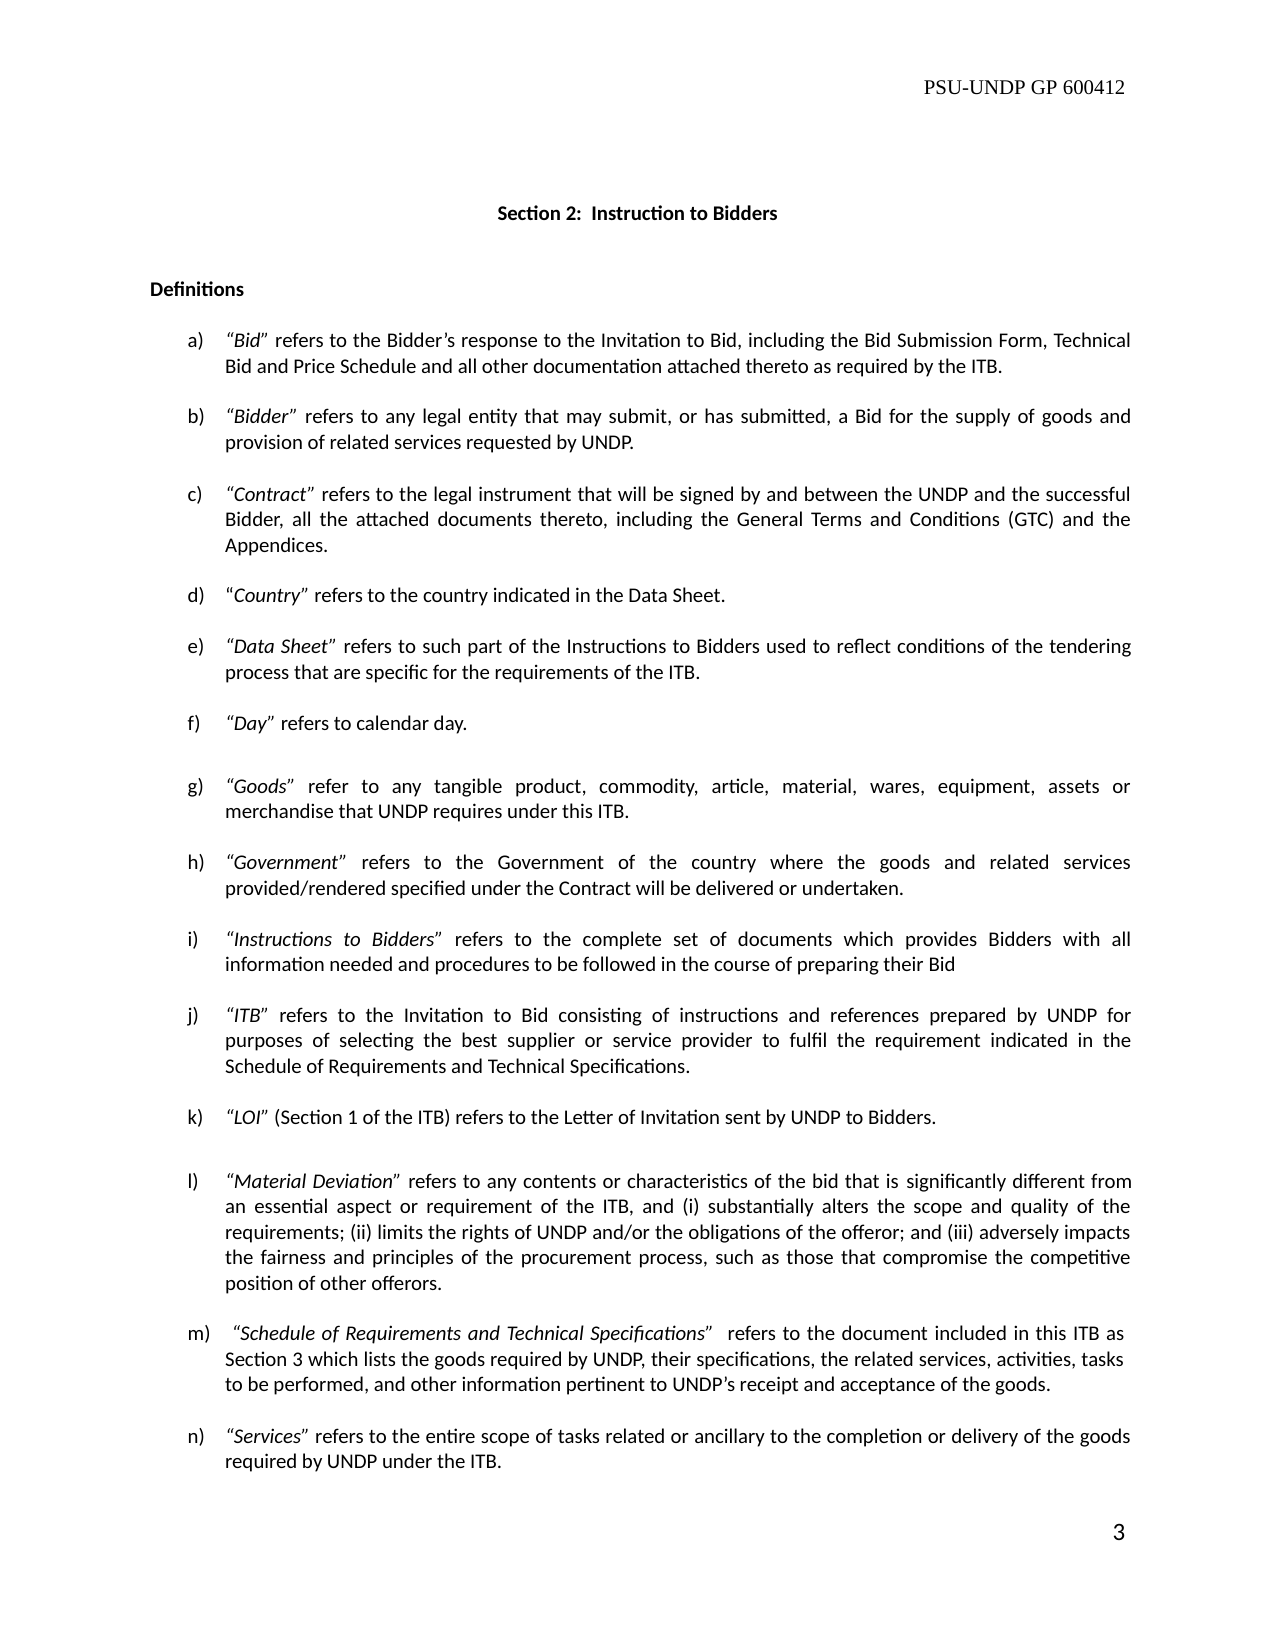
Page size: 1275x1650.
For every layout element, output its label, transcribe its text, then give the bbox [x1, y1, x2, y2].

list “Day” refers to calendar day. [187, 710, 1132, 735]
list “LOI” (Section 1 of the ITB) refers to the Letter of Invitation sent by UNDP to Bidders. [187, 1104, 1132, 1130]
list “Country” refers to the country indicated in the Data Sheet. [187, 583, 1132, 608]
list “Data Sheet” refers to such part of the Instructions to Bidders used to reflect conditions of the tendering process that are specific for the requirements of the ITB. [187, 633, 1132, 684]
list “Schedule of Requirements and Technical Specifications” refers to the document included in this ITB as Section 3 which lists the goods required by UNDP, their specifications, the related services, activities, tasks to be performed, and other information pertinent to UNDP’s receipt and acceptance of the goods. [187, 1321, 1125, 1397]
list “Services” refers to the entire scope of tasks related or ancillary to the completion or delivery of the goods required by UNDP under the ITB. [187, 1423, 1132, 1474]
list “Instructions to Bidders” refers to the complete set of documents which provides Bidders with all information needed and procedures to be followed in the course of preparing their Bid [187, 926, 1132, 977]
list “Government” refers to the Government of the country where the goods and related services provided/rendered specified under the Contract will be delivered or undertaken. [187, 849, 1132, 900]
text Definitions [150, 277, 1125, 302]
list “Bidder” refers to any legal entity that may submit, or has submitted, a Bid for the supply of goods and provision of related services requested by UNDP. [187, 404, 1132, 454]
list “Goods” refer to any tangible product, commodity, article, material, wares, equipment, assets or merchandise that UNDP requires under this ITB. [187, 773, 1132, 824]
list “Contract” refers to the legal instrument that will be signed by and between the UNDP and the successful Bidder, all the attached documents thereto, including the General Terms and Conditions (GTC) and the Appendices. [187, 481, 1132, 557]
list “ITB” refers to the Invitation to Bid consisting of instructions and references prepared by UNDP for purposes of selecting the best supplier or service provider to fulfil the requirement indicated in the Schedule of Requirements and Technical Specifications. [187, 1002, 1132, 1078]
text Section 2: Instruction to Bidders [150, 200, 1125, 226]
list “Bid” refers to the Bidder’s response to the Invitation to Bid, including the Bid Submission Form, Technical Bid and Price Schedule and all other documentation attached thereto as required by the ITB. [187, 327, 1132, 378]
list “Material Deviation” refers to any contents or characteristics of the bid that is significantly different from an essential aspect or requirement of the ITB, and (i) substantially alters the scope and quality of the requirements; (ii) limits the rights of UNDP and/or the obligations of the offeror; and (iii) adversely impacts the fairness and principles of the procurement process, such as those that compromise the competitive position of other offerors. [187, 1168, 1132, 1295]
